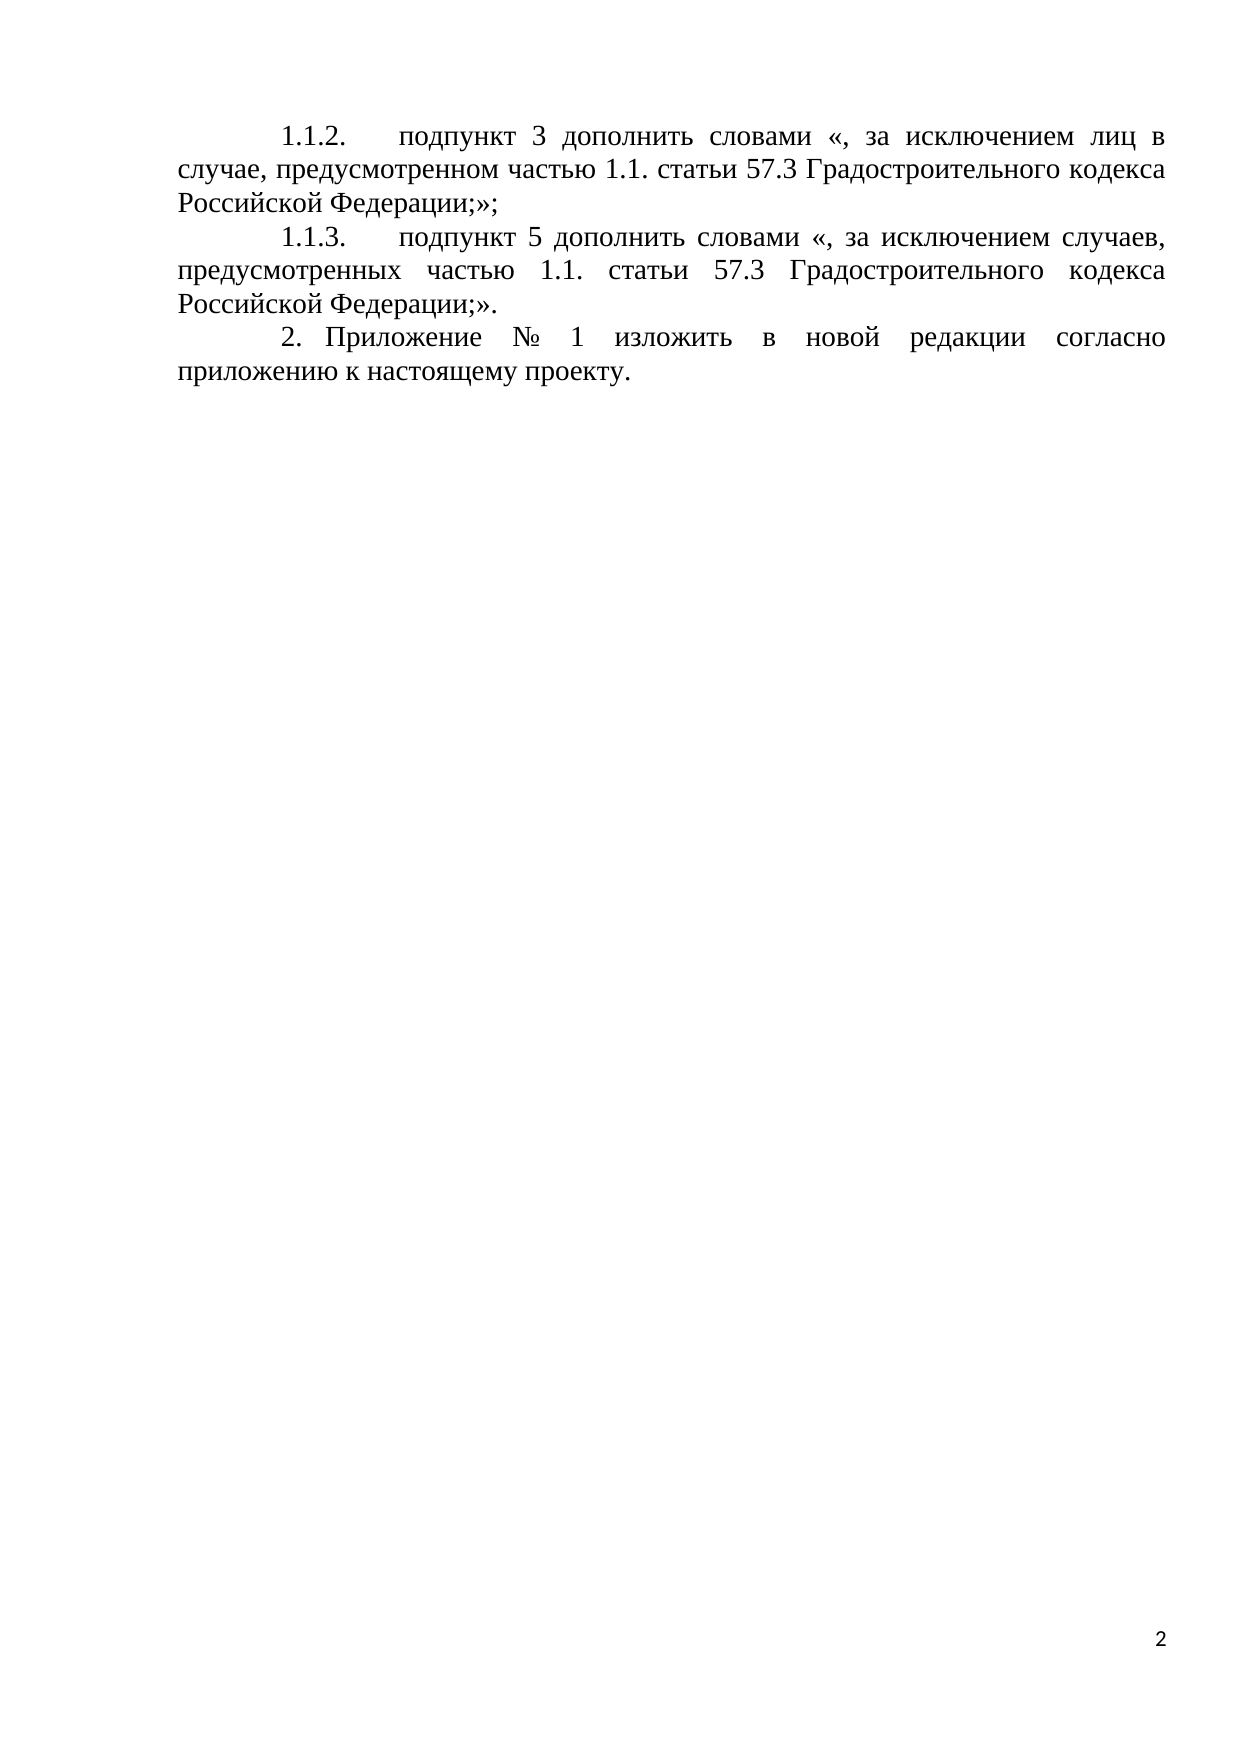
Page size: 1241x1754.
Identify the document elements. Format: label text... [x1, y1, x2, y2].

list 1.1.2. подпункт 3 дополнить словами «, за исключением лиц в случае, предусмотренном частью 1.1. статьи 57.3 Градостроительного кодекса Российской Федерации;»; [177, 118, 1167, 219]
list 1.1.3. подпункт 5 дополнить словами «, за исключением случаев, предусмотренных частью 1.1. статьи 57.3 Градостроительного кодекса Российской Федерации;». [177, 219, 1167, 319]
list 2. Приложение № 1 изложить в новой редакции согласно приложению к настоящему проекту. [177, 319, 1167, 386]
